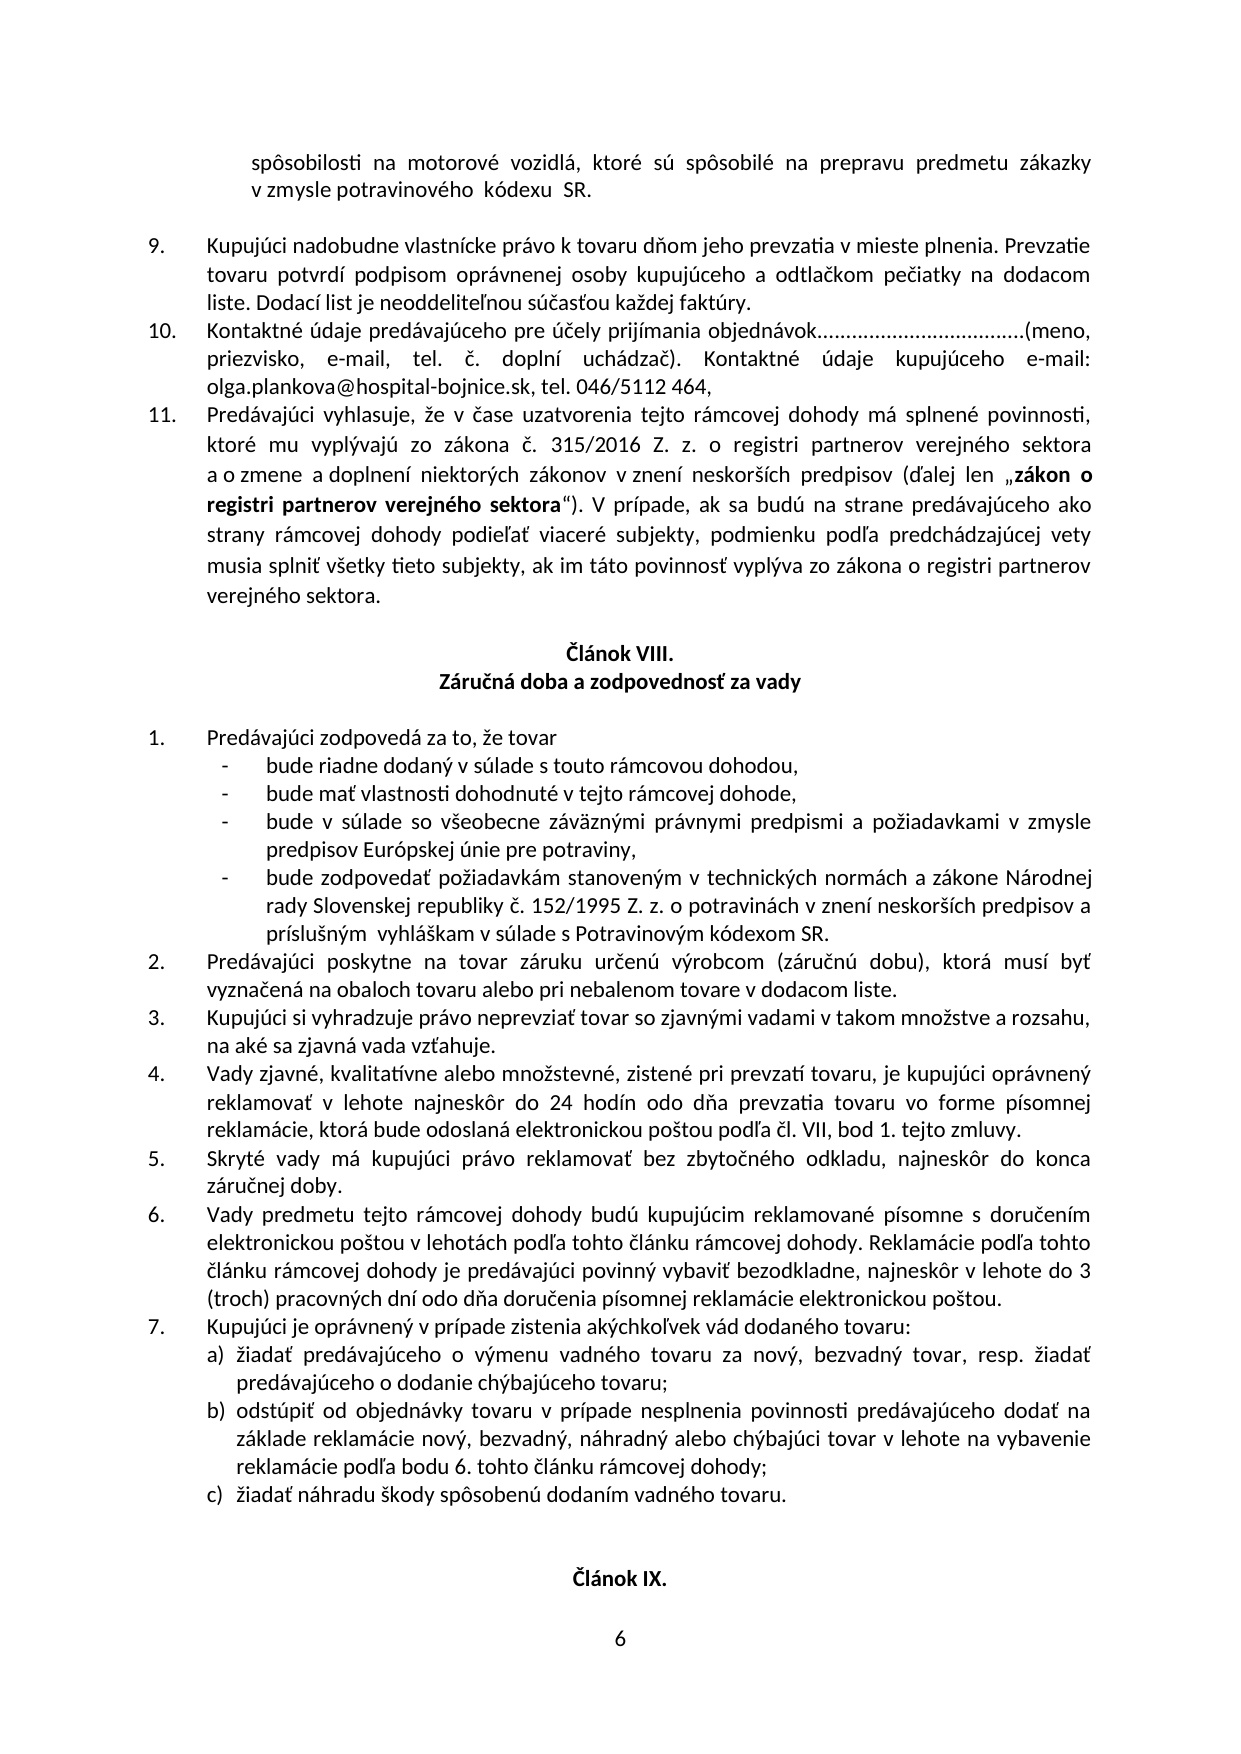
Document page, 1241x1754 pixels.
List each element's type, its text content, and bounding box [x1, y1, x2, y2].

text - bude mať vlastnosti dohodnuté v tejto rámcovej dohode, [221, 779, 1093, 807]
text 10. Kontaktné údaje predávajúceho pre účely prijímania objednávok....................................(meno, priezvisko, e-mail, tel. č. doplní uchádzač). Kontaktné údaje kupujúceho e-mail: olga.plankova@hospital-bojnice.sk, tel. 046/5112 464, [148, 316, 1093, 400]
text - bude v súlade so všeobecne záväznými právnymi predpismi a požiadavkami v zmysle predpisov Európskej únie pre potraviny, [221, 807, 1093, 863]
text Článok IX. [148, 1564, 1093, 1592]
text Článok VIII. [148, 639, 1093, 667]
text 2. Predávajúci poskytne na tovar záruku určenú výrobcom (záručnú dobu), ktorá musí byť vyznačená na obaloch tovaru alebo pri nebalenom tovare v dodacom liste. [148, 947, 1093, 1003]
text 11. Predávajúci vyhlasuje, že v čase uzatvorenia tejto rámcovej dohody má splnené povinnosti, ktoré mu vyplývajú zo zákona č. 315/2016 Z. z. o registri partnerov verejného sektora a o zmene a doplnení niektorých zákonov v znení neskorších predpisov (ďalej len „zákon o registri partnerov verejného sektora“). V prípade, ak sa budú na strane predávajúceho ako strany rámcovej dohody podieľať viaceré subjekty, podmienku podľa predchádzajúcej vety musia splniť všetky tieto subjekty, ak im táto povinnosť vyplýva zo zákona o registri partnerov verejného sektora. [148, 400, 1093, 609]
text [207, 148, 1093, 204]
text a) žiadať predávajúceho o výmenu vadného tovaru za nový, bezvadný tovar, resp. žiadať predávajúceho o dodanie chýbajúceho tovaru; [207, 1340, 1093, 1396]
text 7. Kupujúci je oprávnený v prípade zistenia akýchkoľvek vád dodaného tovaru: [148, 1312, 1093, 1340]
text 9. Kupujúci nadobudne vlastnícke právo k tovaru dňom jeho prevzatia v mieste plnenia. Prevzatie tovaru potvrdí podpisom oprávnenej osoby kupujúceho a odtlačkom pečiatky na dodacom liste. Dodací list je neoddeliteľnou súčasťou každej faktúry. [148, 232, 1093, 316]
text 1. Predávajúci zodpovedá za to, že tovar [148, 723, 1093, 751]
text c) žiadať náhradu škody spôsobenú dodaním vadného tovaru. [207, 1480, 1093, 1508]
text 5. Skryté vady má kupujúci právo reklamovať bez zbytočného odkladu, najneskôr do konca záručnej doby. [148, 1144, 1093, 1200]
text 3. Kupujúci si vyhradzuje právo neprevziať tovar so zjavnými vadami v takom množstve a rozsahu, na aké sa zjavná vada vzťahuje. [148, 1003, 1093, 1059]
text b) odstúpiť od objednávky tovaru v prípade nesplnenia povinnosti predávajúceho dodať na základe reklamácie nový, bezvadný, náhradný alebo chýbajúci tovar v lehote na vybavenie reklamácie podľa bodu 6. tohto článku rámcovej dohody; [207, 1396, 1093, 1480]
text 4. Vady zjavné, kvalitatívne alebo množstevné, zistené pri prevzatí tovaru, je kupujúci oprávnený reklamovať v lehote najneskôr do 24 hodín odo dňa prevzatia tovaru vo forme písomnej reklamácie, ktorá bude odoslaná elektronickou poštou podľa čl. VII, bod 1. tejto zmluvy. [148, 1059, 1093, 1144]
text - bude riadne dodaný v súlade s touto rámcovou dohodou, [221, 751, 1093, 779]
text 6. Vady predmetu tejto rámcovej dohody budú kupujúcim reklamované písomne s doručením elektronickou poštou v lehotách podľa tohto článku rámcovej dohody. Reklamácie podľa tohto článku rámcovej dohody je predávajúci povinný vybaviť bezodkladne, najneskôr v lehote do 3 (troch) pracovných dní odo dňa doručenia písomnej reklamácie elektronickou poštou. [148, 1200, 1093, 1312]
text - bude zodpovedať požiadavkám stanoveným v technických normách a zákone Národnej rady Slovenskej republiky č. 152/1995 Z. z. o potravinách v znení neskorších predpisov a príslušným vyhláškam v súlade s Potravinovým kódexom SR. [221, 863, 1093, 947]
text Záručná doba a zodpovednosť za vady [148, 667, 1093, 695]
